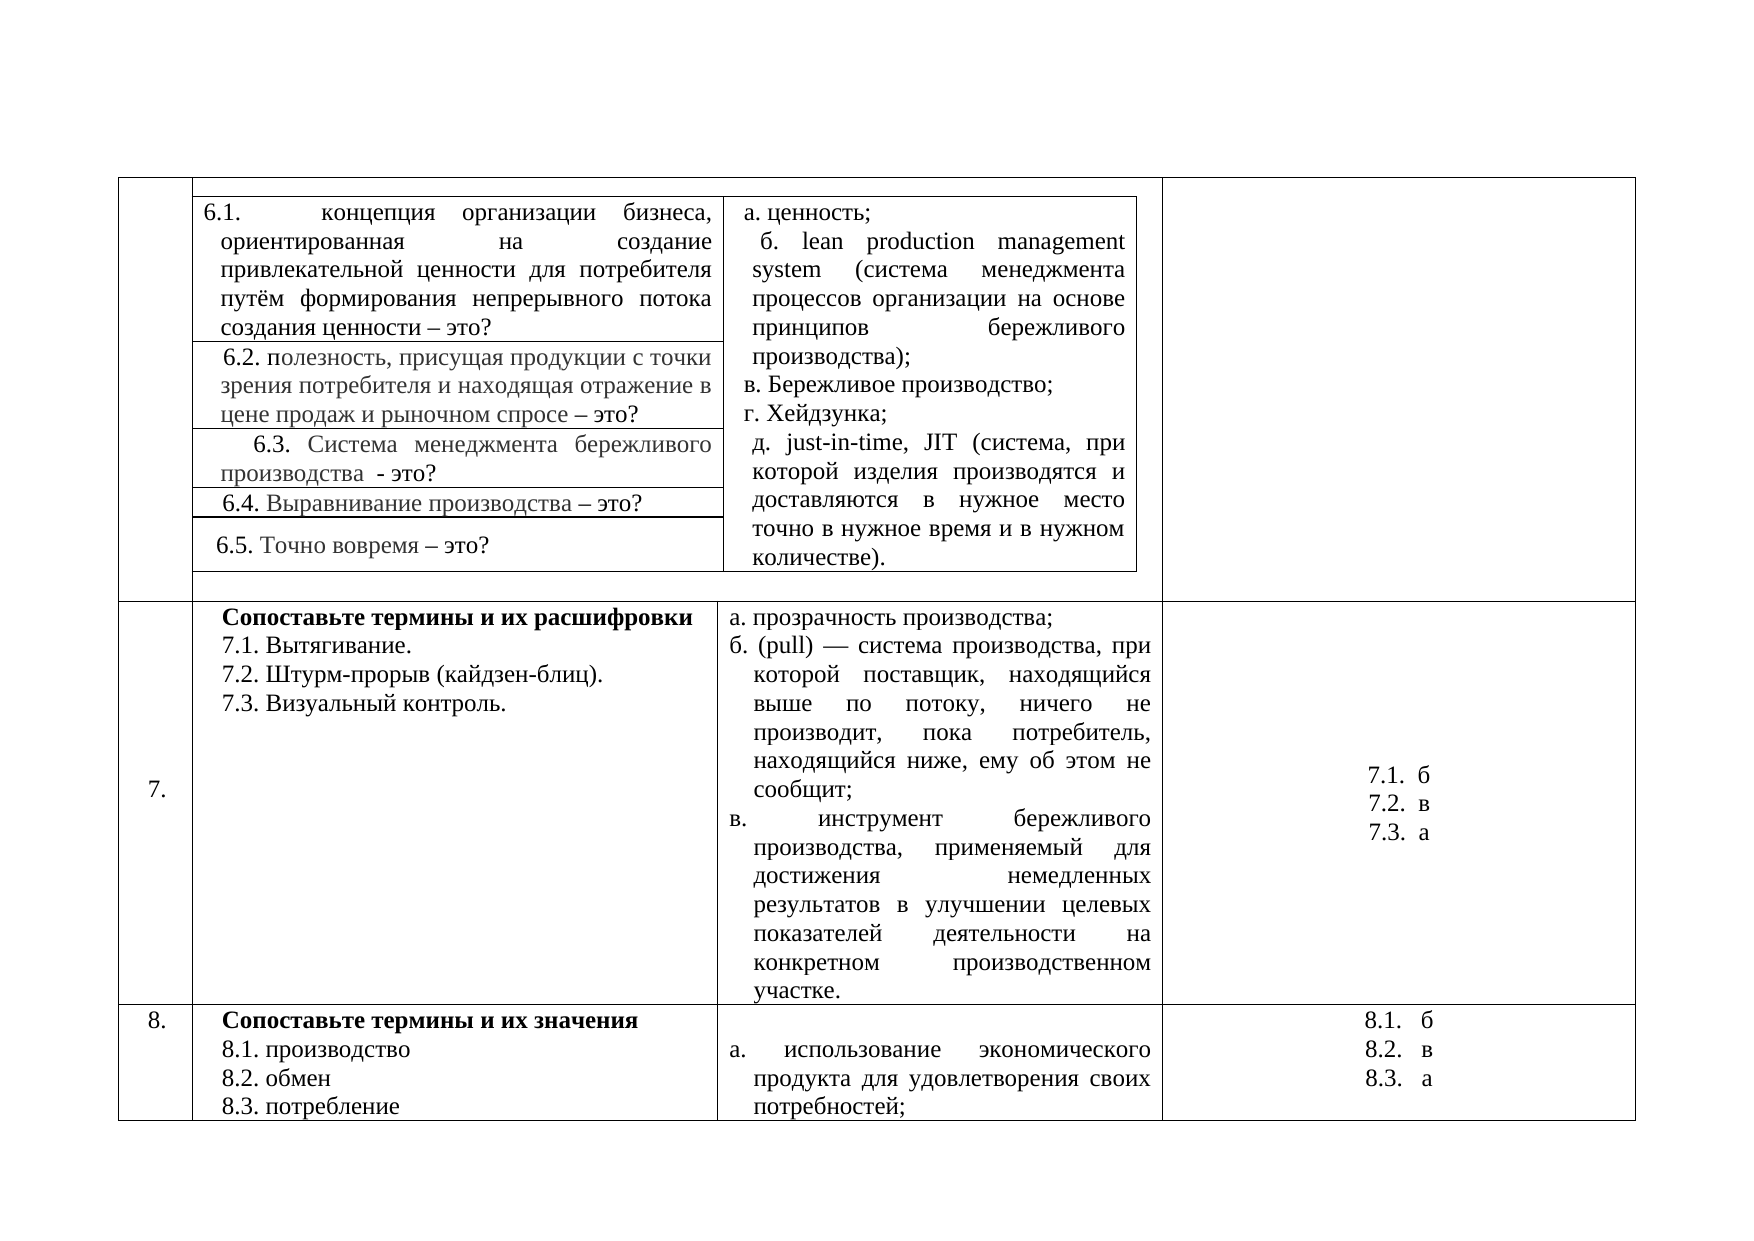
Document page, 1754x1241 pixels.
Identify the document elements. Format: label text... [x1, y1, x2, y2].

table_cell Сопоставьте термины и их расшифровки 7.1. Вытягивание. 7.2. Штурм-прорыв (кайдзен-блиц). 7.3. Визуальный контроль. [193, 602, 717, 1004]
table_cell а. прозрачность производства; б. (pull) — система производства, при которой поставщик, находящийся выше по потоку, ничего не производит, пока потребитель, находящийся ниже, ему об этом не сообщит; в. инструмент бережливого производства, применяемый для достижения немедленных результатов в улучшении целевых показателей деятельности на конкретном производственном участке. [718, 602, 1162, 1004]
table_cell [1163, 1005, 1635, 1120]
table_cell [193, 1005, 717, 1120]
table_cell [119, 1005, 192, 1120]
table_cell [119, 178, 192, 601]
table_cell 7.1. б 7.2. в 7.3. а [1163, 602, 1635, 1004]
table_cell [193, 178, 1162, 601]
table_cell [718, 1005, 1162, 1120]
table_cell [1163, 178, 1635, 601]
table_cell [119, 602, 192, 1004]
